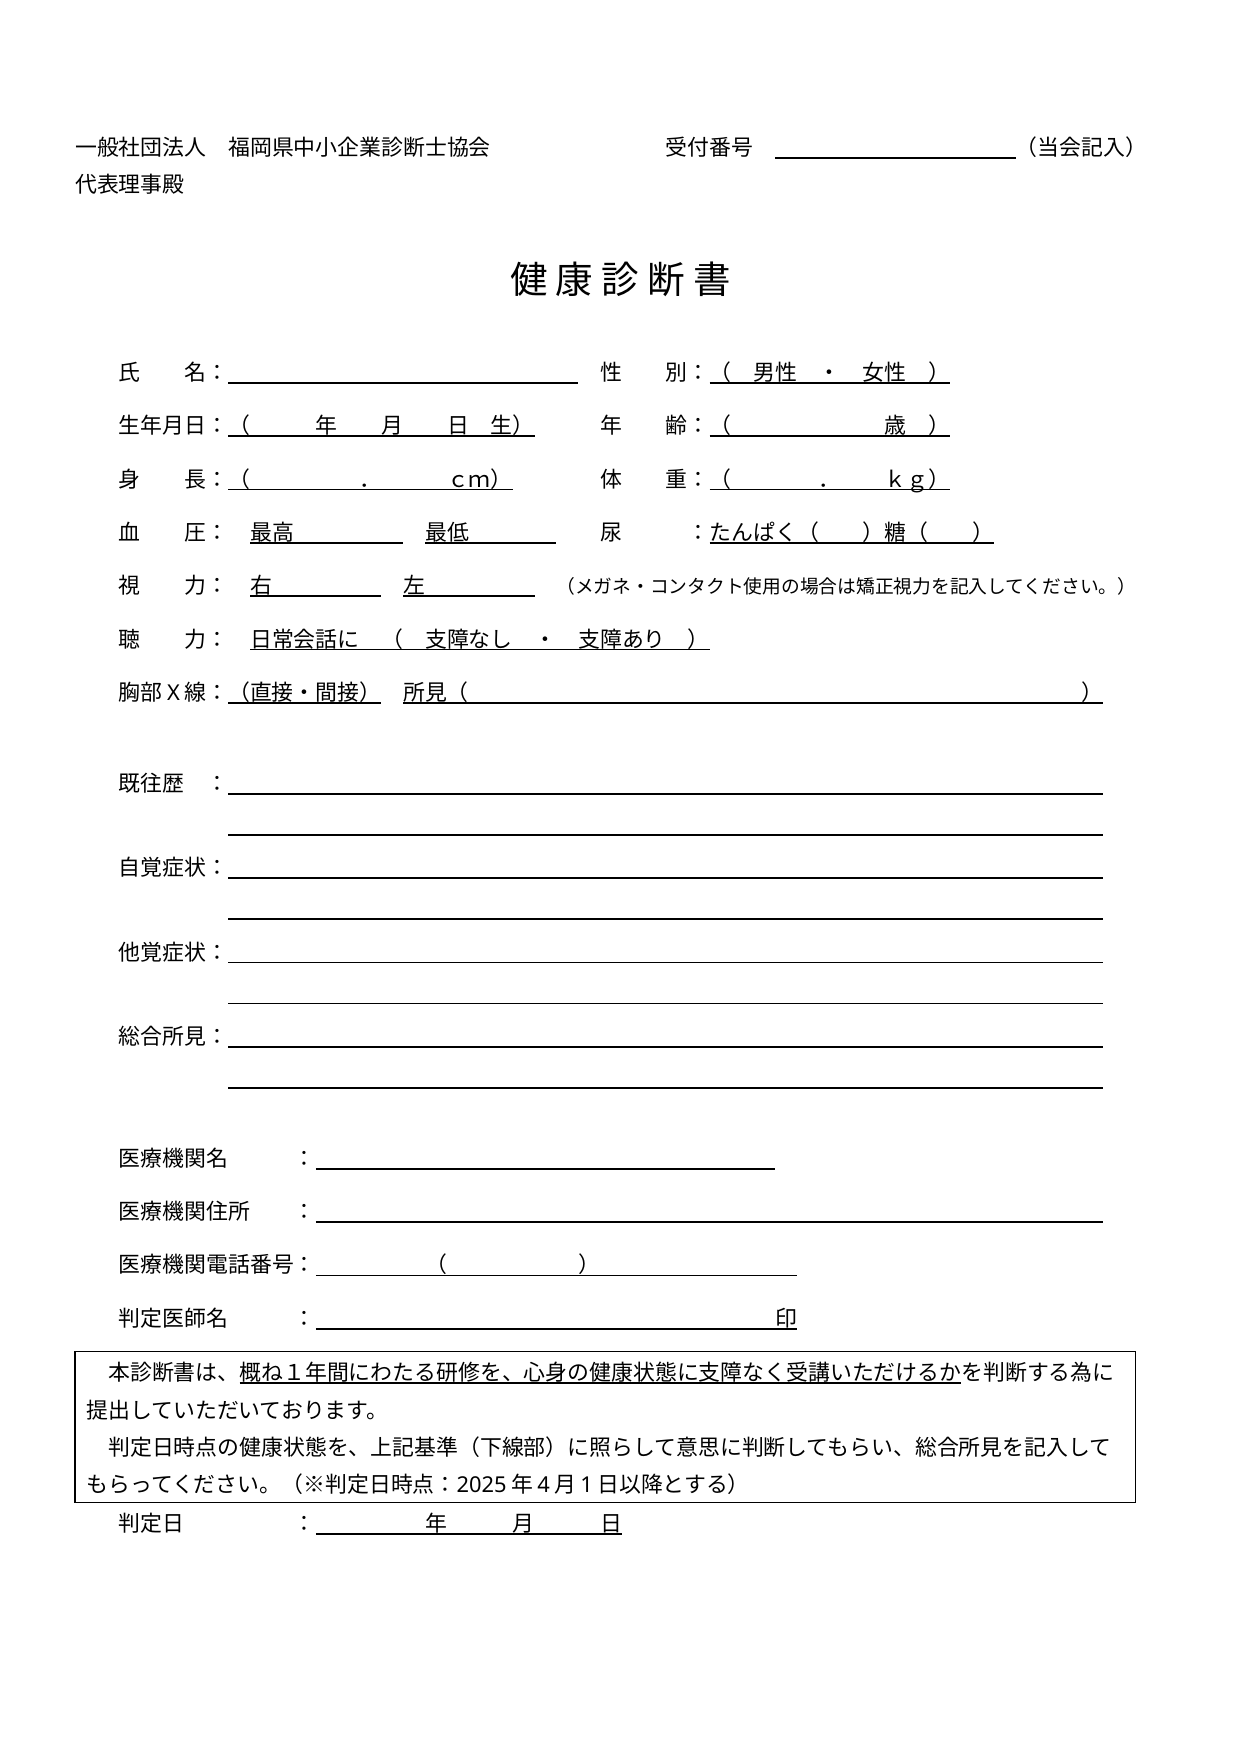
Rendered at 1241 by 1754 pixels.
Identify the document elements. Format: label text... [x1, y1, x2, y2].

text 健康診断書 [75, 239, 1165, 314]
text 一般社団法人 福岡県中小企業診断士協会 受付番号 （当会記入） [75, 127, 1165, 164]
text 判定日 ： 年 月 日 [75, 1503, 1165, 1541]
text 既往歴 ： [75, 763, 1165, 800]
text 他覚症状： [75, 932, 1165, 969]
text 生年月日：（ 年 月 日 生） 年 齢：（ 歳 ） [75, 405, 1165, 443]
table_header 本診断書は、概ね１年間にわたる研修を、心身の健康状態に支障なく受講いただけるかを判断する為に提出していただいております。 判定日時点の健康状態を、上記基準（下線部）に照らして意思に判断してもらい、総合所見を記入してもらってください。（※判定日時点：2025年4月1日以降とする） [76, 1352, 1135, 1502]
text 身 長：（ ． ｃｍ） 体 重：（ ． ｋｇ） [75, 459, 1165, 496]
text 視 力： 右 左 （メガネ・コンタクト使用の場合は矯正視力を記入してください。） [75, 565, 1165, 603]
text 自覚症状： [75, 847, 1165, 885]
text 代表理事殿 [75, 164, 1078, 202]
text 医療機関住所 ： [75, 1191, 1165, 1229]
text 胸部X線：（直接・間接） 所見（ ） [75, 672, 1165, 709]
text 聴 力： 日常会話に （ 支障なし ・ 支障あり ） [75, 619, 1165, 656]
text 氏 名： 性 別：（ 男性 ・ 女性 ） [75, 352, 1165, 389]
text 医療機関名 ： [75, 1138, 1165, 1175]
text 判定医師名 ： 印 [75, 1298, 1165, 1335]
text 総合所見： [75, 1016, 1165, 1053]
text 医療機関電話番号： （ ） [75, 1244, 1165, 1282]
text 血 圧： 最高 最低 尿 ：たんぱく（ ）糖（ ） [75, 512, 1165, 549]
